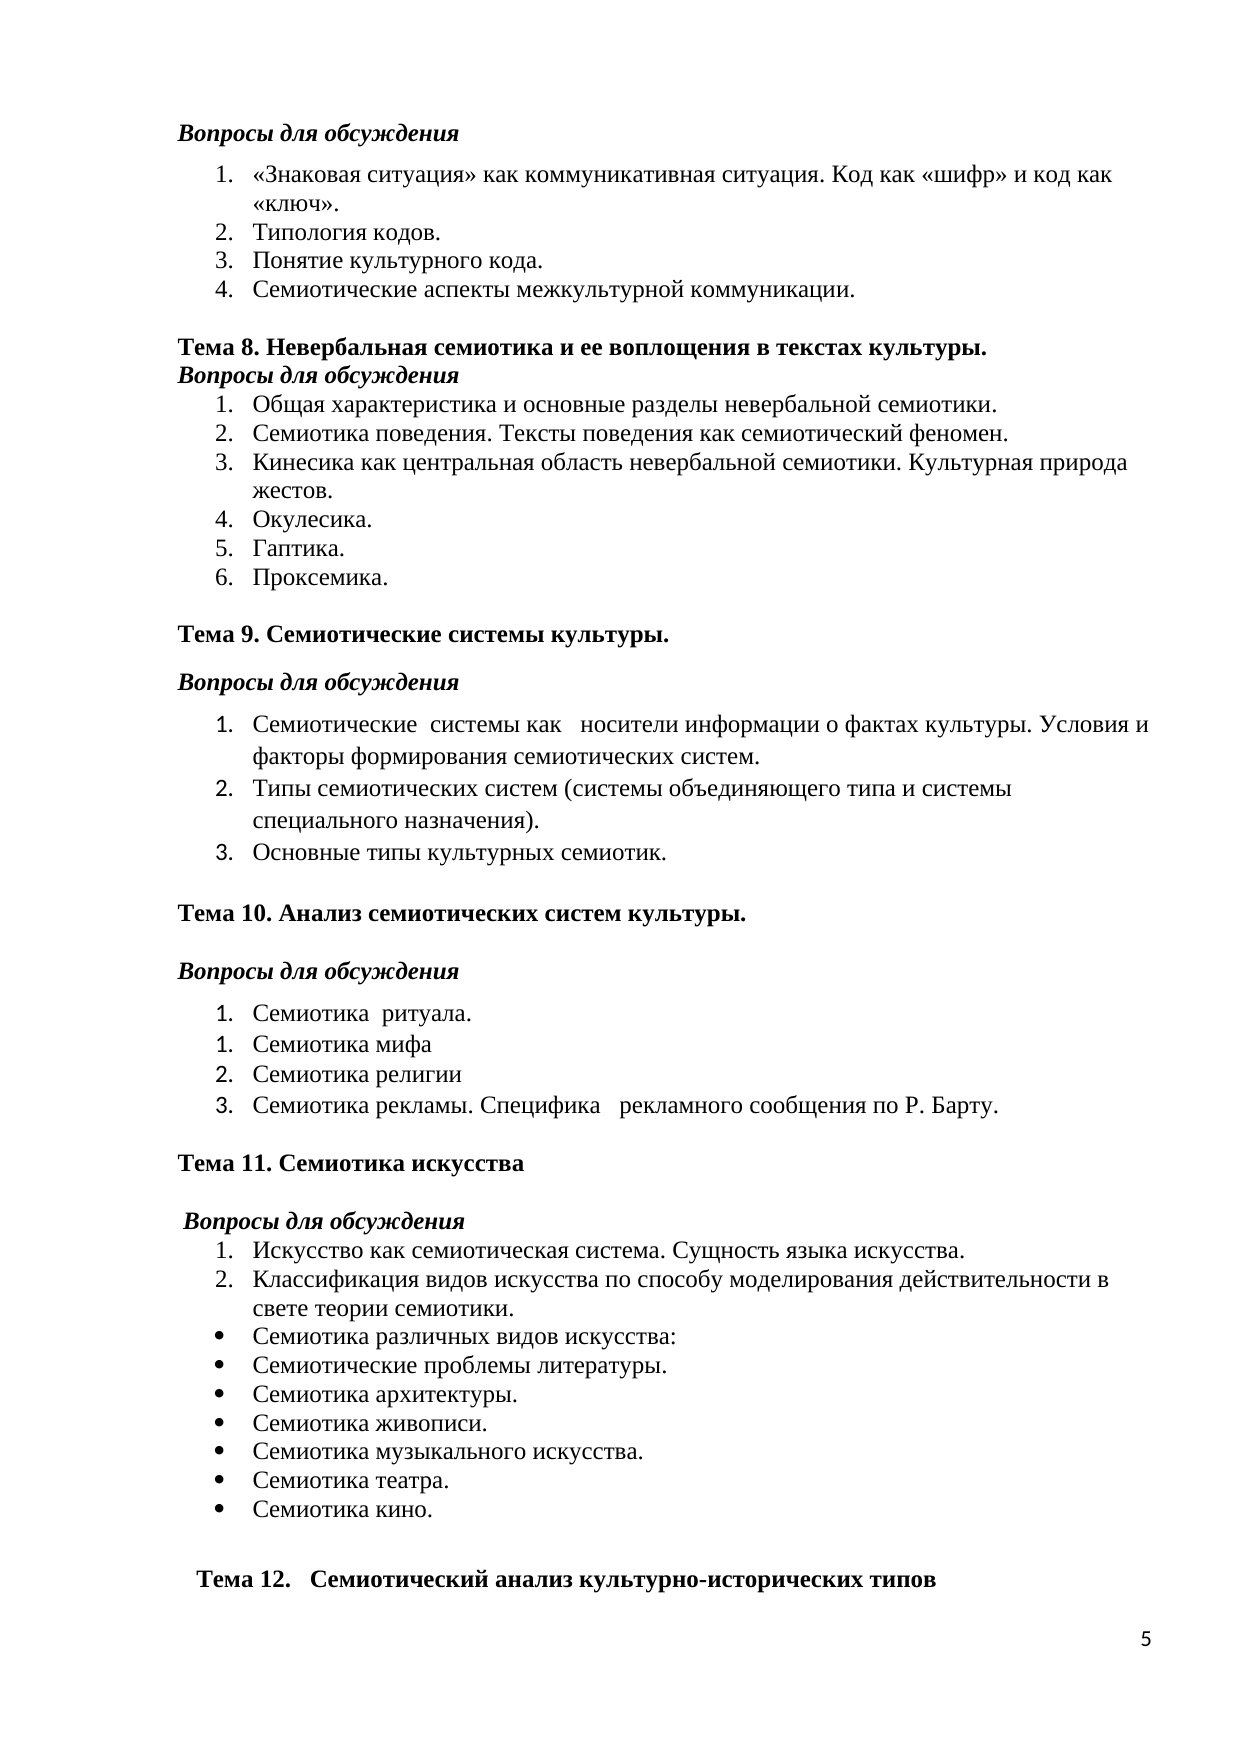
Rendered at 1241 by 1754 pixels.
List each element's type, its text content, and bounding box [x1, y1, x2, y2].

list Семиотика музыкального искусства. [215, 1436, 1152, 1465]
text Вопросы для обсуждения [177, 118, 1152, 147]
list Классификация видов искусства по способу моделирования действительности в свете теории семиотики. [215, 1264, 1152, 1321]
list «Знаковая ситуация» как коммуникативная ситуация. Код как «шифр» и код как «ключ». [215, 159, 1152, 217]
text Вопросы для обсуждения [177, 361, 1152, 389]
list Кинесика как центральная область невербальной семиотики. Культурная природа жестов. [215, 447, 1152, 504]
list Типы семиотических систем (системы объединяющего типа и системы специального назначения). [215, 772, 1152, 834]
list Гаптика. [215, 533, 1152, 562]
text Тема 9. Семиотические системы культуры. [177, 619, 1152, 648]
list Семиотика кино. [215, 1494, 1152, 1523]
list Семиотика рекламы. Специфика рекламного сообщения по Р. Барту. [215, 1089, 1152, 1119]
text Вопросы для обсуждения [177, 667, 1152, 696]
list Семиотика театра. [215, 1465, 1152, 1494]
list Семиотика архитектуры. [215, 1379, 1152, 1408]
text Тема 11. Семиотика искусства [177, 1148, 1152, 1177]
list Понятие культурного кода. [215, 246, 1152, 274]
list Окулесика. [215, 504, 1152, 533]
list Семиотика мифа [215, 1028, 1152, 1058]
list Семиотика различных видов искусства: [215, 1321, 1152, 1350]
list Семиотические проблемы литературы. [215, 1350, 1152, 1379]
text Вопросы для обсуждения [177, 1206, 1152, 1235]
list Искусство как семиотическая система. Сущность языка искусства. [215, 1235, 1152, 1264]
text Тема 8. Невербальная семиотика и ее воплощения в текстах культуры. [177, 332, 1152, 361]
list Общая характеристика и основные разделы невербальной семиотики. [215, 389, 1152, 418]
list Типология кодов. [215, 217, 1152, 246]
list Основные типы культурных семиотик. [215, 836, 1152, 867]
list Семиотика поведения. Тексты поведения как семиотический феномен. [215, 418, 1152, 447]
text Вопросы для обсуждения [177, 956, 1152, 985]
list Семиотические аспекты межкультурной коммуникации. [215, 274, 1152, 303]
text Тема 12. Семиотический анализ культурно-исторических типов [177, 1564, 1152, 1593]
list Семиотика религии [215, 1058, 1152, 1089]
list Семиотика ритуала. [215, 997, 1152, 1028]
text Тема 10. Анализ семиотических систем культуры. [177, 898, 1152, 927]
list Семиотические системы как носители информации о фактах культуры. Условия и факторы формирования семиотических систем. [215, 708, 1152, 770]
list Семиотика живописи. [215, 1408, 1152, 1436]
list Проксемика. [215, 562, 1152, 591]
